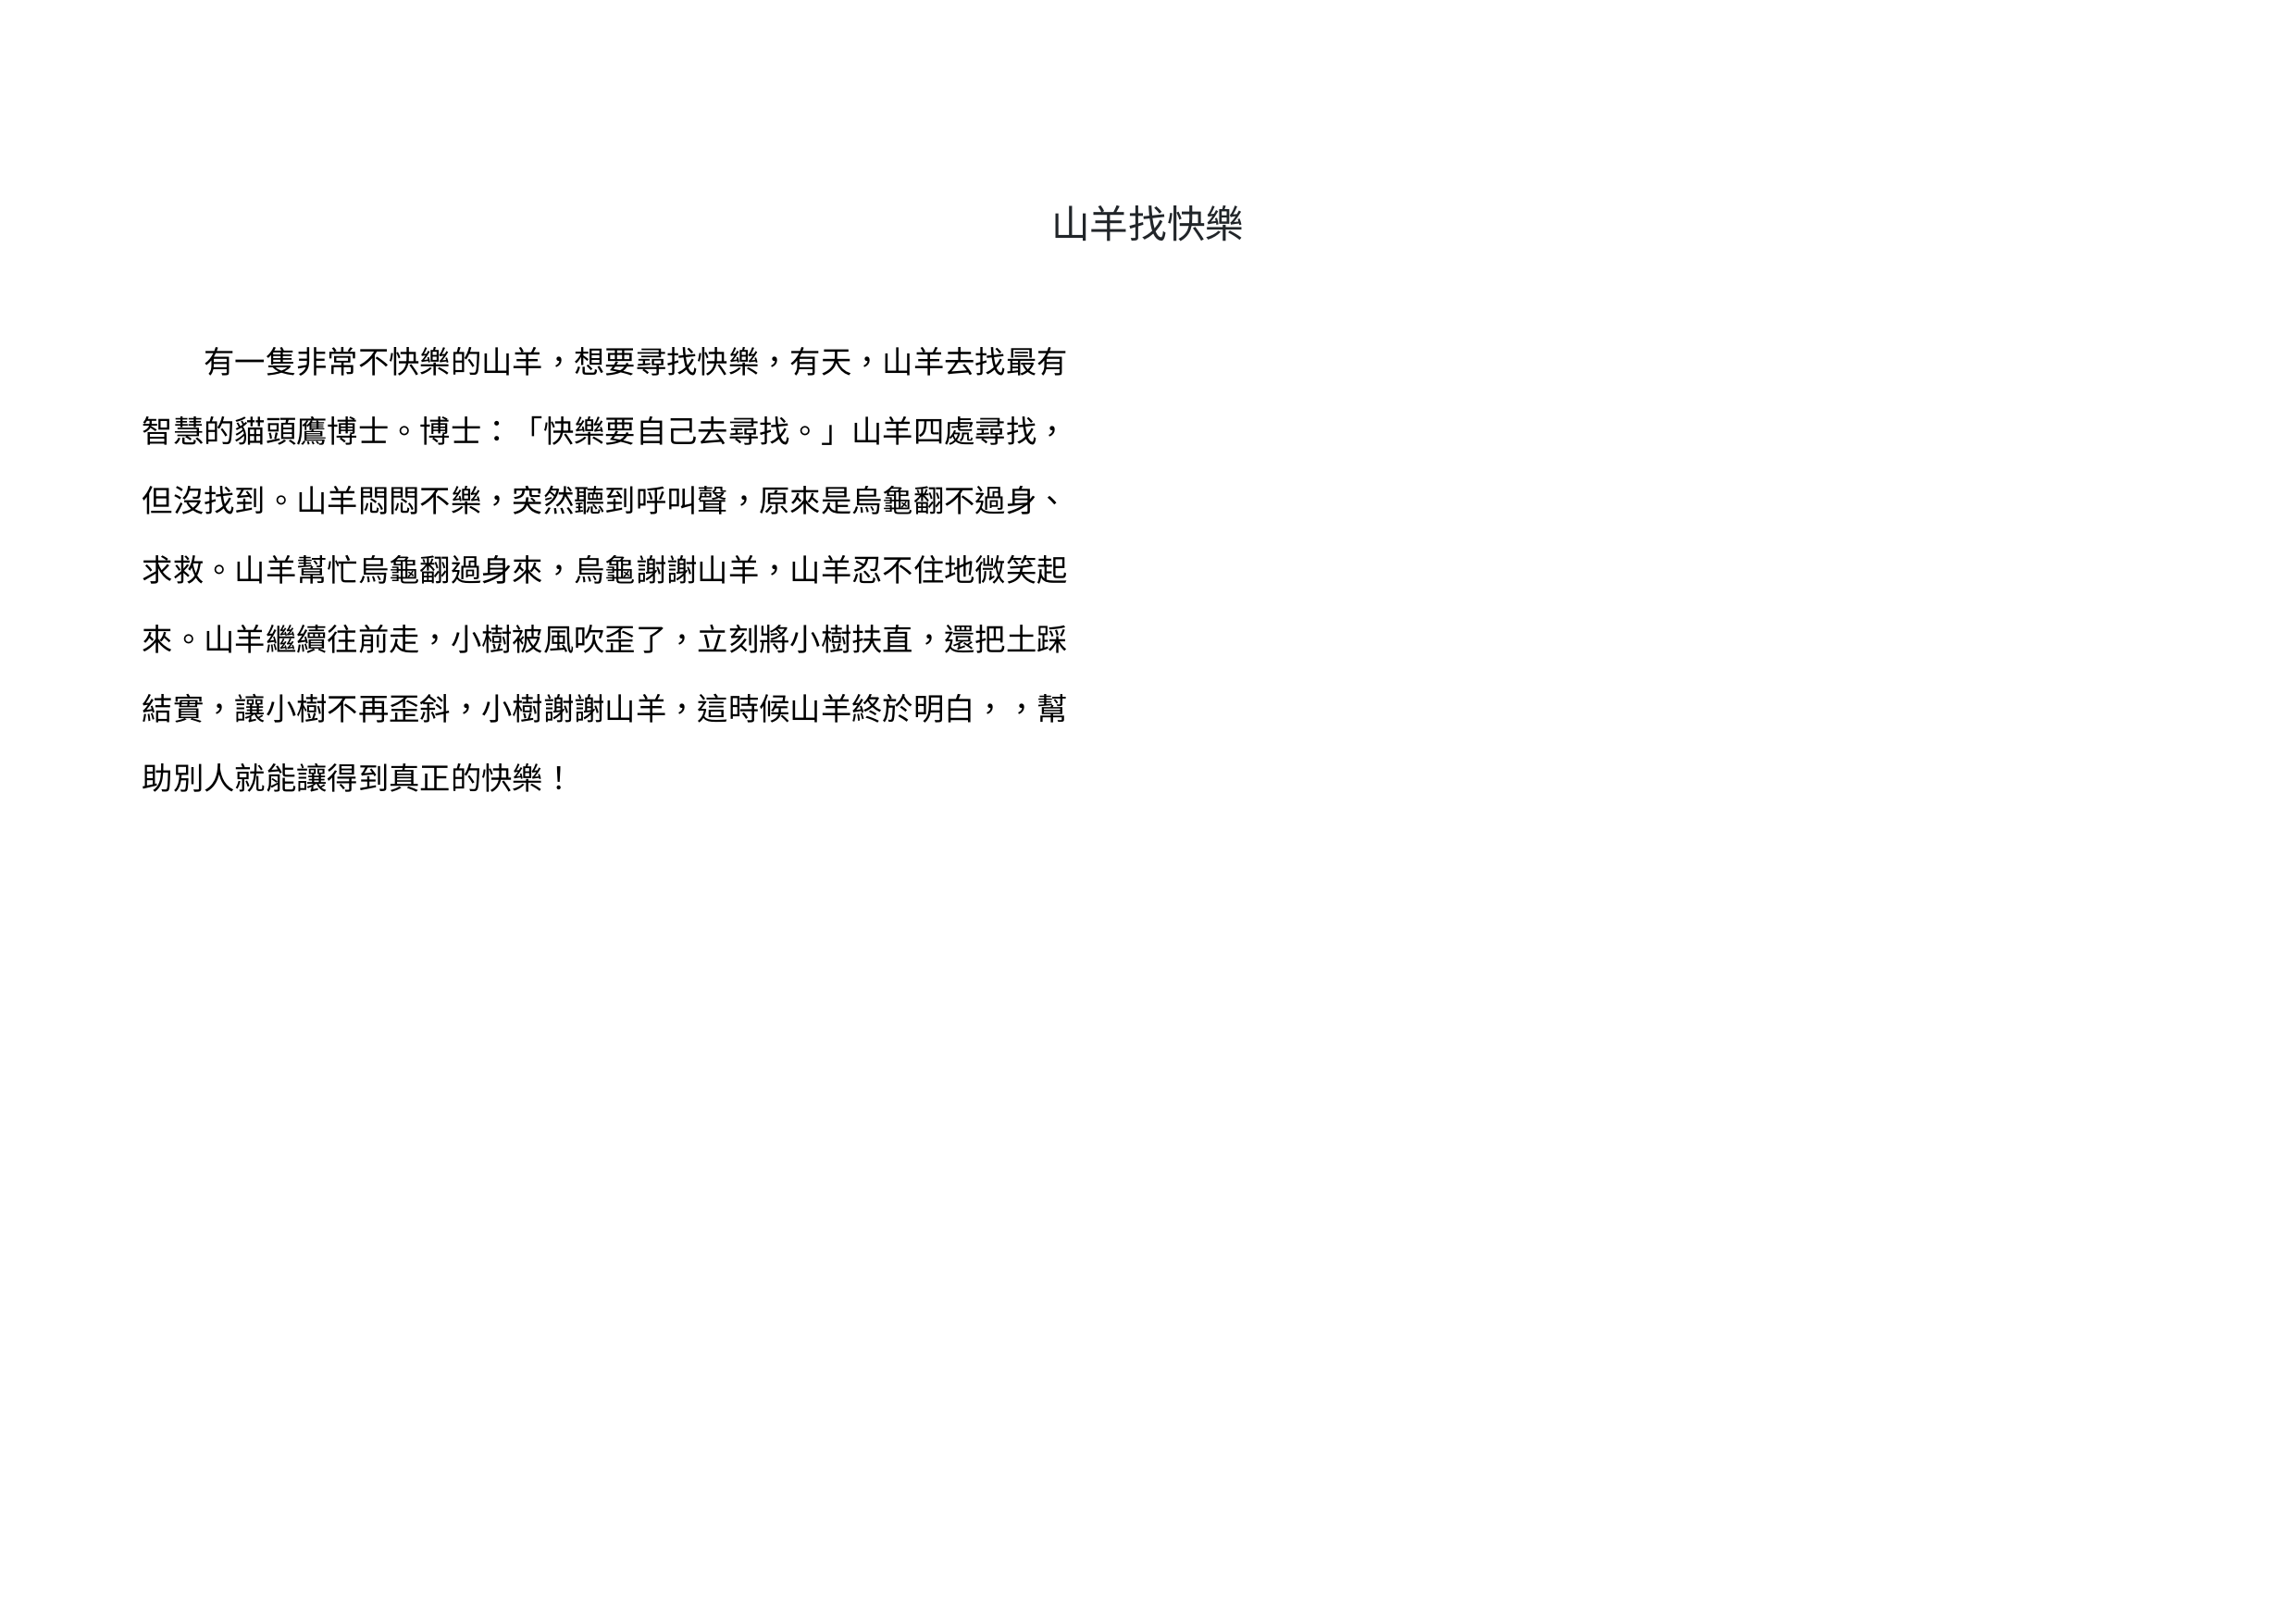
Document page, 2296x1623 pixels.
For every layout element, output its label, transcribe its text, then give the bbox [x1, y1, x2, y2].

text 山羊找快樂 [142, 187, 2153, 256]
text 有一隻非常不快樂的山羊，想要尋找快樂，有天，山羊去找最有智慧的貓頭鷹博士。博士：「快樂要自己去尋找。」山羊四處尋找，但沒找到。山羊悶悶不樂，突然聽到呼叫聲，原來是烏龜翻不過身、求救。山羊幫忙烏龜翻過身來，烏龜謝謝山羊，山羊忍不住地微笑起來。山羊繼續往前走，小樹被風吹歪了，立刻將小樹扶直，還把土踩結實，讓小樹不再歪斜，小樹謝謝山羊，這時候山羊終於明白，，幫助別人就能讓得到真正的快樂！ [142, 326, 1090, 812]
